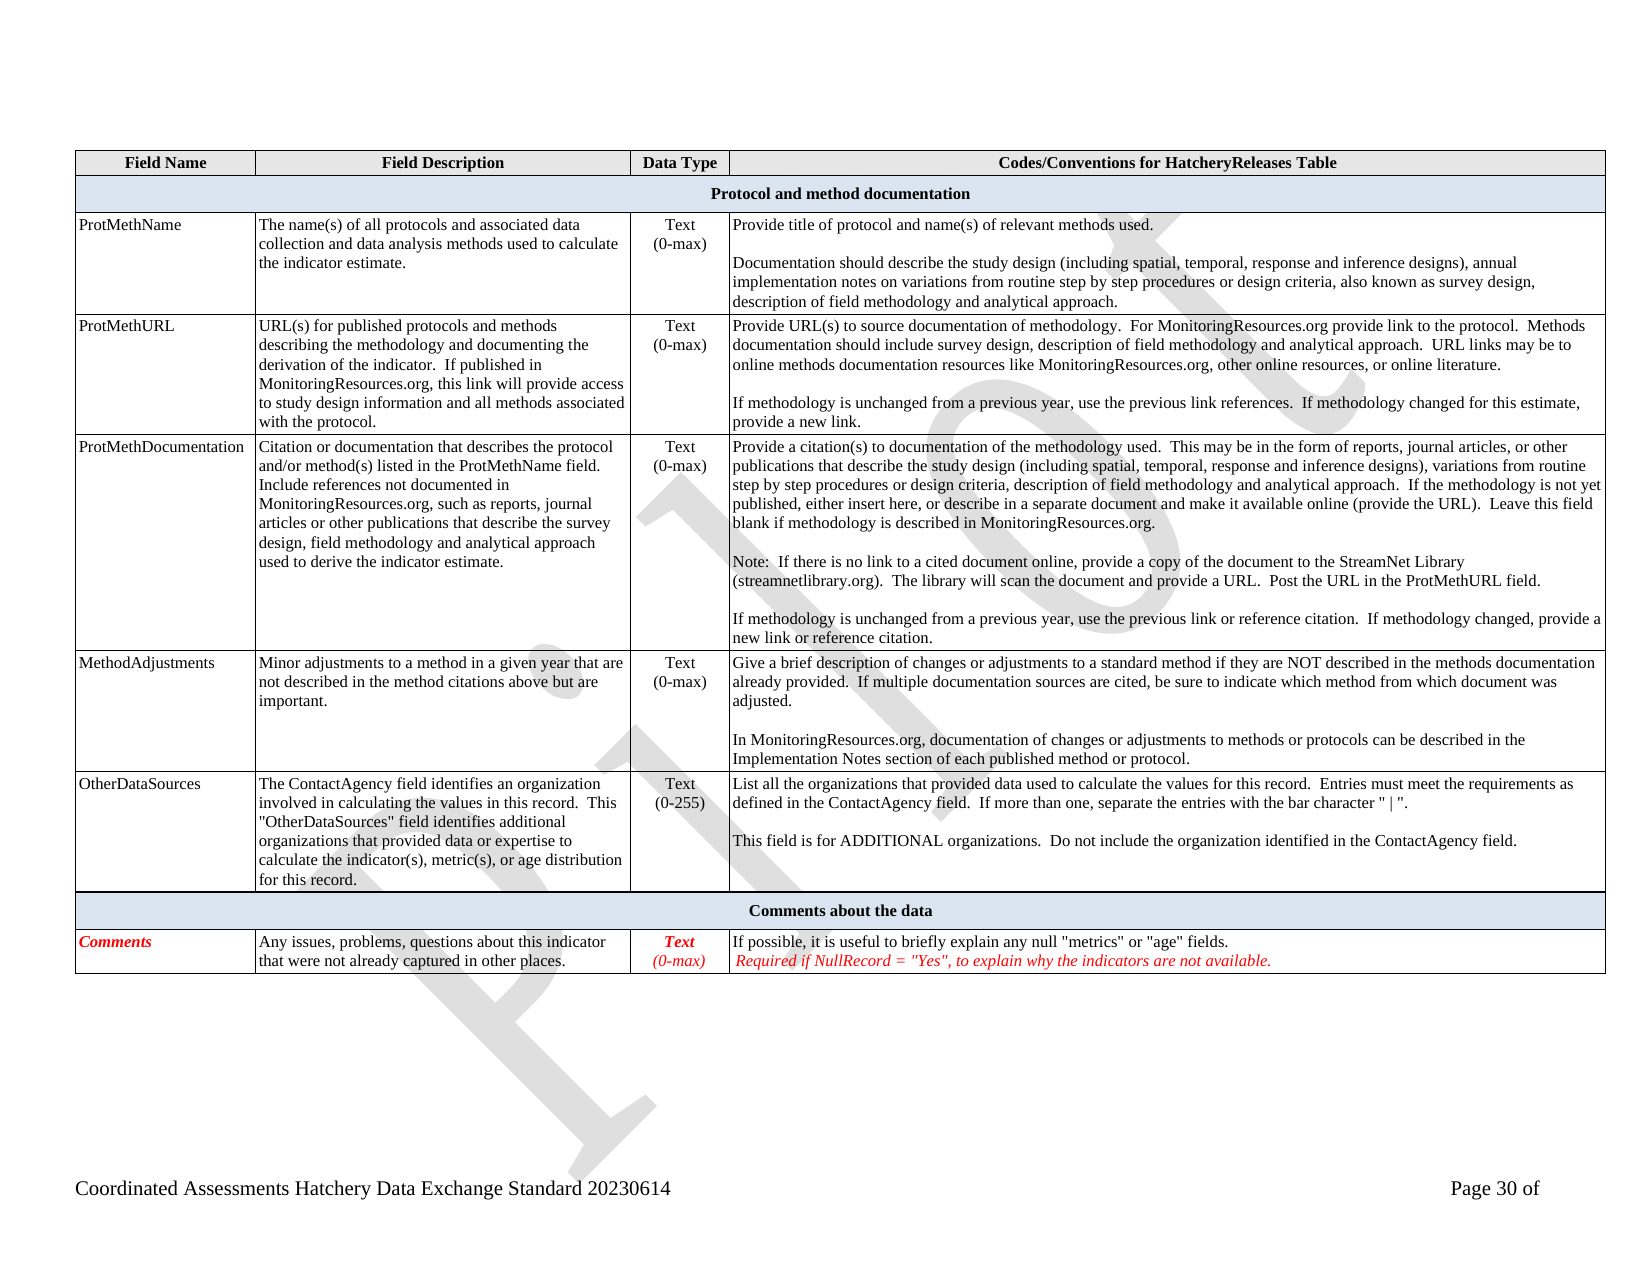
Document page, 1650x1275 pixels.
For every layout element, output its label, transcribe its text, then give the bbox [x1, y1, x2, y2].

table_cell MethodAdjustments [76, 651, 255, 771]
table_cell List all the organizations that provided data used to calculate the values for this record. Entries must meet the requirements as defined in the ContactAgency field. If more than one, separate the entries with the bar character " | ". This field is for ADDITIONAL organizations. Do not include the organization identified in the ContactAgency field. [730, 772, 1605, 891]
table_cell If possible, it is useful to briefly explain any null "metrics" or "age" fields. Required if NullRecord = "Yes", to explain why the indicators are not available. [730, 930, 1605, 973]
table_cell Comments [76, 930, 255, 973]
table_cell OtherDataSources [76, 772, 255, 891]
table_cell Text (0-max) [631, 435, 729, 650]
table_cell Minor adjustments to a method in a given year that are not described in the method citations above but are important. [256, 651, 630, 771]
table_header Data Type [631, 151, 729, 175]
table_cell ProtMethDocumentation [76, 435, 255, 650]
table_cell URL(s) for published protocols and methods describing the methodology and documenting the derivation of the indicator. If published in MonitoringResources.org, this link will provide access to study design information and all methods associated with the protocol. [256, 315, 630, 434]
table_cell Text (0-max) [631, 315, 729, 434]
table_header Codes/Conventions for HatcheryReleases Table [730, 151, 1605, 175]
table_cell Give a brief description of changes or adjustments to a standard method if they are NOT described in the methods documentation already provided. If multiple documentation sources are cited, be sure to indicate which method from which document was adjusted. In MonitoringResources.org, documentation of changes or adjustments to methods or protocols can be described in the Implementation Notes section of each published method or protocol. [730, 651, 1605, 771]
table_cell Provide title of protocol and name(s) of relevant methods used. Documentation should describe the study design (including spatial, temporal, response and inference designs), annual implementation notes on variations from routine step by step procedures or design criteria, also known as survey design, description of field methodology and analytical approach. [730, 213, 1605, 313]
table_cell The ContactAgency field identifies an organization involved in calculating the values in this record. This "OtherDataSources" field identifies additional organizations that provided data or expertise to calculate the indicator(s), metric(s), or age distribution for this record. [256, 772, 630, 891]
table_cell Text (0-max) [631, 651, 729, 771]
table_header Field Description [256, 151, 630, 175]
table_cell Provide a citation(s) to documentation of the methodology used. This may be in the form of reports, journal articles, or other publications that describe the study design (including spatial, temporal, response and inference designs), variations from routine step by step procedures or design criteria, description of field methodology and analytical approach. If the methodology is not yet published, either insert here, or describe in a separate document and make it available online (provide the URL). Leave this field blank if methodology is described in MonitoringResources.org. Note: If there is no link to a cited document online, provide a copy of the document to the StreamNet Library (streamnetlibrary.org). The library will scan the document and provide a URL. Post the URL in the ProtMethURL field. If methodology is unchanged from a previous year, use the previous link or reference citation. If methodology changed, provide a new link or reference citation. [730, 435, 1605, 650]
table_cell Text (0-max) [631, 930, 729, 973]
table_cell ProtMethURL [76, 315, 255, 434]
table_header Field Name [76, 151, 255, 175]
table_cell Any issues, problems, questions about this indicator that were not already captured in other places. [256, 930, 630, 973]
table_cell Protocol and method documentation [76, 176, 1605, 212]
table_cell Provide URL(s) to source documentation of methodology. For MonitoringResources.org provide link to the protocol. Methods documentation should include survey design, description of field methodology and analytical approach. URL links may be to online methods documentation resources like MonitoringResources.org, other online resources, or online literature. If methodology is unchanged from a previous year, use the previous link references. If methodology changed for this estimate, provide a new link. [730, 315, 1605, 434]
table_cell Comments about the data [76, 893, 1605, 929]
table_cell ProtMethName [76, 213, 255, 313]
table_cell Text (0-255) [631, 772, 729, 891]
table_cell Text (0-max) [631, 213, 729, 313]
table_cell Citation or documentation that describes the protocol and/or method(s) listed in the ProtMethName field. Include references not documented in MonitoringResources.org, such as reports, journal articles or other publications that describe the survey design, field methodology and analytical approach used to derive the indicator estimate. [256, 435, 630, 650]
table_cell The name(s) of all protocols and associated data collection and data analysis methods used to calculate the indicator estimate. [256, 213, 630, 313]
